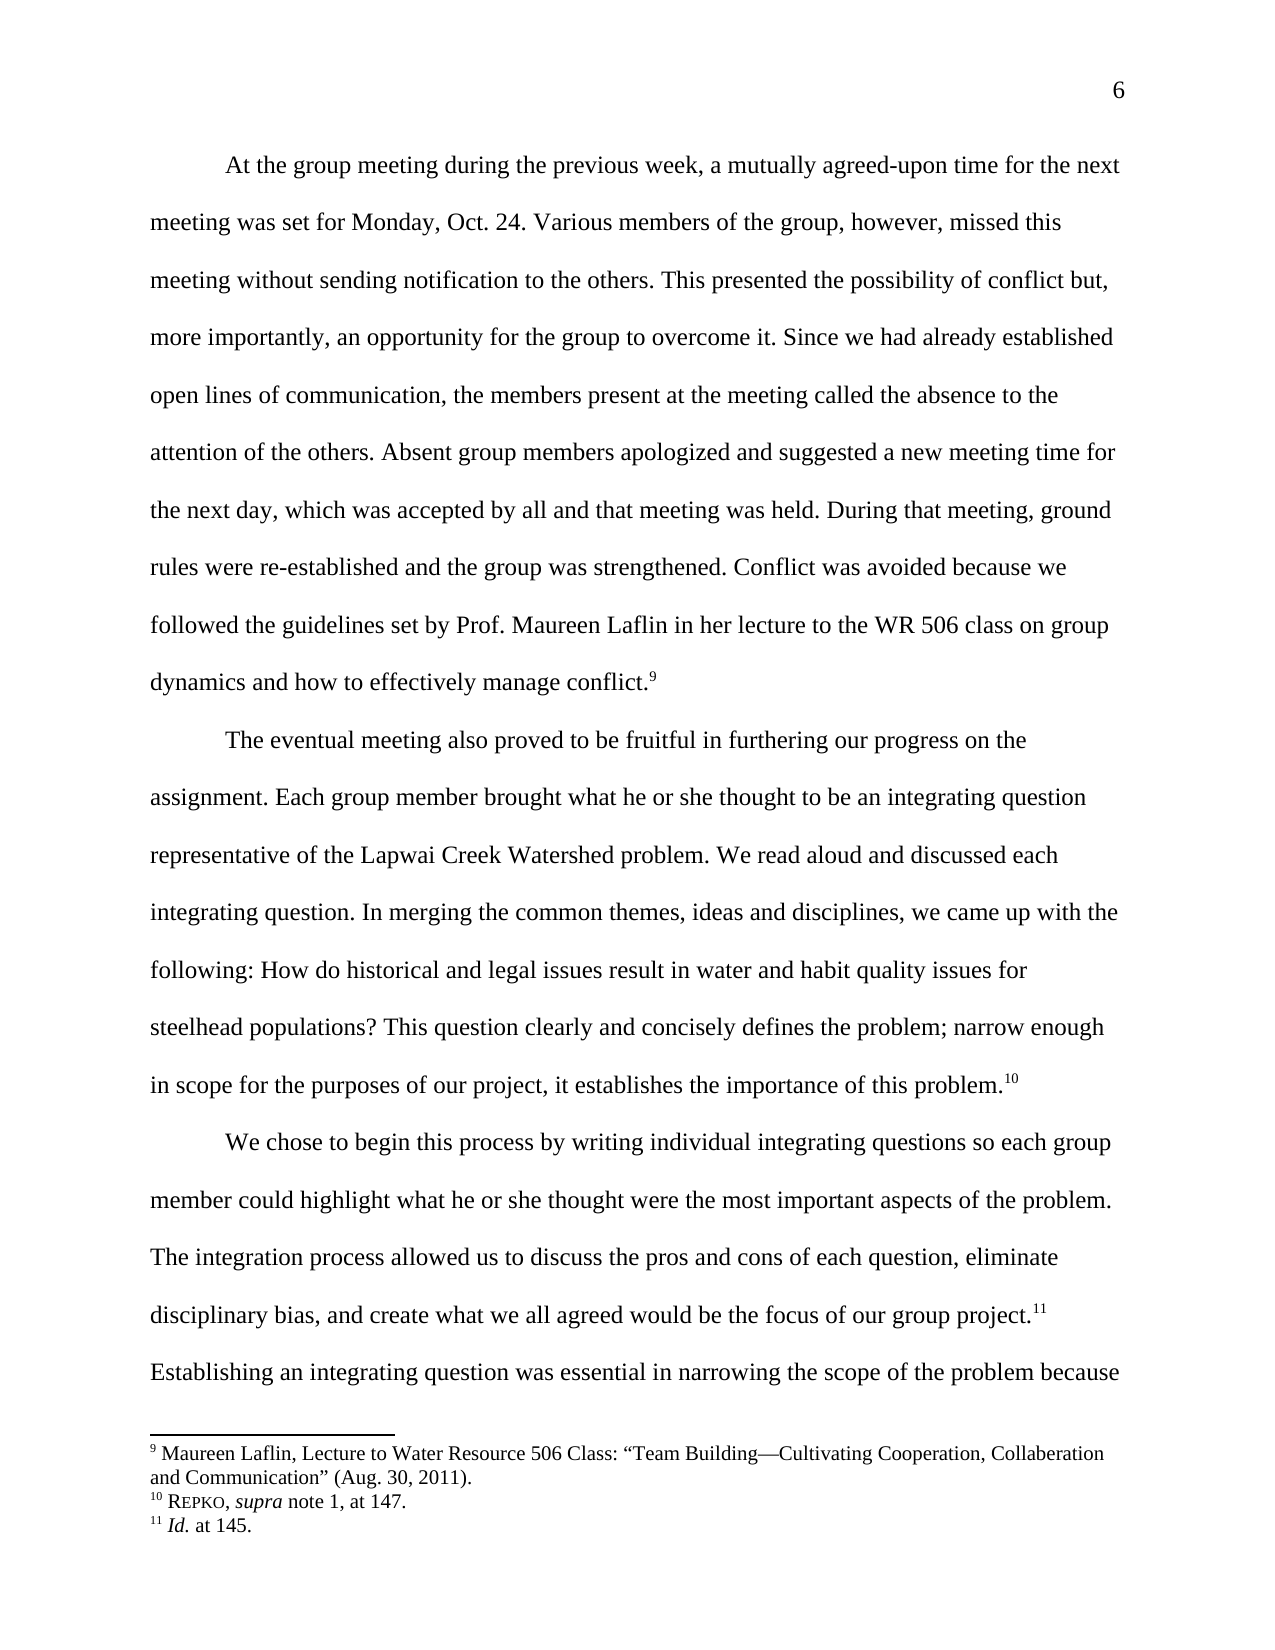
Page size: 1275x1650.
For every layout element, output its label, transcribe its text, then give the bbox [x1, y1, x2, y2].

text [150, 1127, 1125, 1386]
text The eventual meeting also proved to be fruitful in furthering our progress on the assignment. Each group member brought what he or she thought to be an integrating question representative of the Lapwai Creek Watershed problem. We read aloud and discussed each integrating question. In merging the common themes, ideas and disciplines, we came up with the following: How do historical and legal issues result in water and habit quality issues for steelhead populations? This question clearly and concisely defines the problem; narrow enough in scope for the purposes of our project, it establishes the importance of this problem. [150, 725, 1125, 1099]
text At the group meeting during the previous week, a mutually agreed-upon time for the next meeting was set for Monday, Oct. 24. Various members of the group, however, missed this meeting without sending notification to the others. This presented the possibility of conflict but, more importantly, an opportunity for the group to overcome it. Since we had already established open lines of communication, the members present at the meeting called the absence to the attention of the others. Absent group members apologized and suggested a new meeting time for the next day, which was accepted by all and that meeting was held. During that meeting, ground rules were re-established and the group was strengthened. Conflict was avoided because we followed the guidelines set by Prof. Maureen Laflin in her lecture to the WR 506 class on group dynamics and how to effectively manage conflict. [150, 150, 1125, 696]
